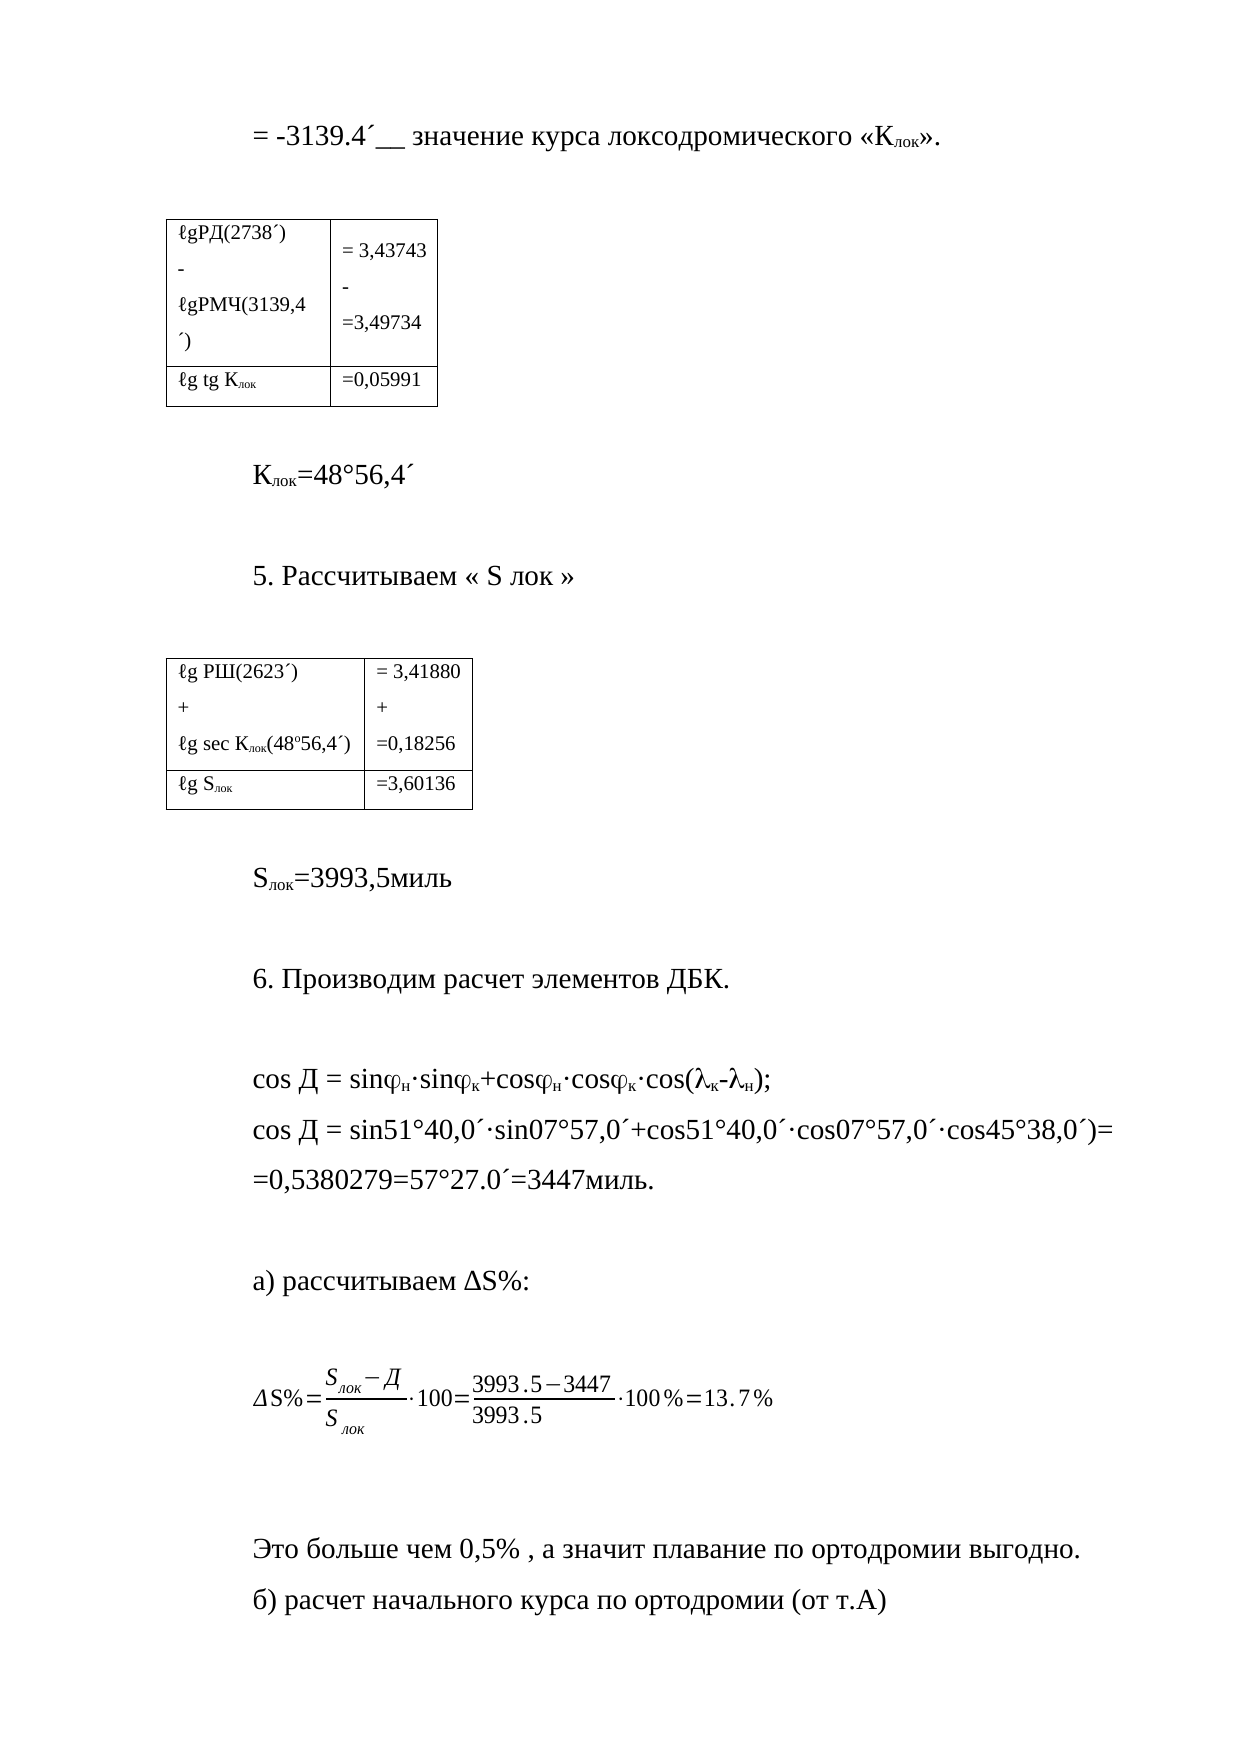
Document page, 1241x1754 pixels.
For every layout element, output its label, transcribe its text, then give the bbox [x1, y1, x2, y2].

table_header ℓg РШ(2623´) + ℓg sec Клок(48о56,4´) [167, 659, 364, 770]
table_cell =3,60136 [365, 771, 472, 809]
text Sлок=3993,5миль [177, 860, 1152, 894]
text Это больше чем 0,5% , а значит плавание по ортодромии выгодно. [177, 1531, 1152, 1565]
text =0,5380279=57°27.0´=3447миль. [177, 1162, 1152, 1196]
text Клок=48°56,4´ [177, 457, 1152, 491]
text сos Д = sin51°40,0´·sin07°57,0´+cos51°40,0´·cos07°57,0´·cos45°38,0´)= [177, 1112, 1152, 1146]
table_cell ℓg tg Клок [167, 367, 330, 406]
text а) рассчитываем ∆S%: [177, 1263, 1152, 1297]
table_header = 3,41880 + =0,18256 [365, 659, 472, 770]
text 6. Производим расчет элементов ДБК. [177, 961, 1152, 994]
text сos Д = sinн·sinк+cosн·cosк·cos(к-н); [177, 1062, 1152, 1095]
table_cell ℓg Sлок [167, 771, 364, 809]
text 5. Рассчитываем « S лок » [177, 558, 1152, 591]
text = -3139.4´__ значение курса локсодромического «Клок». [177, 118, 1152, 152]
table_header ℓgРД(2738´) - ℓgРМЧ(3139,4´) [167, 220, 330, 366]
table_header = 3,43743 - =3,49734 [331, 220, 437, 366]
text б) расчет начального курса по ортодромии (от т.А) [177, 1582, 1152, 1615]
table_cell =0,05991 [331, 367, 437, 406]
